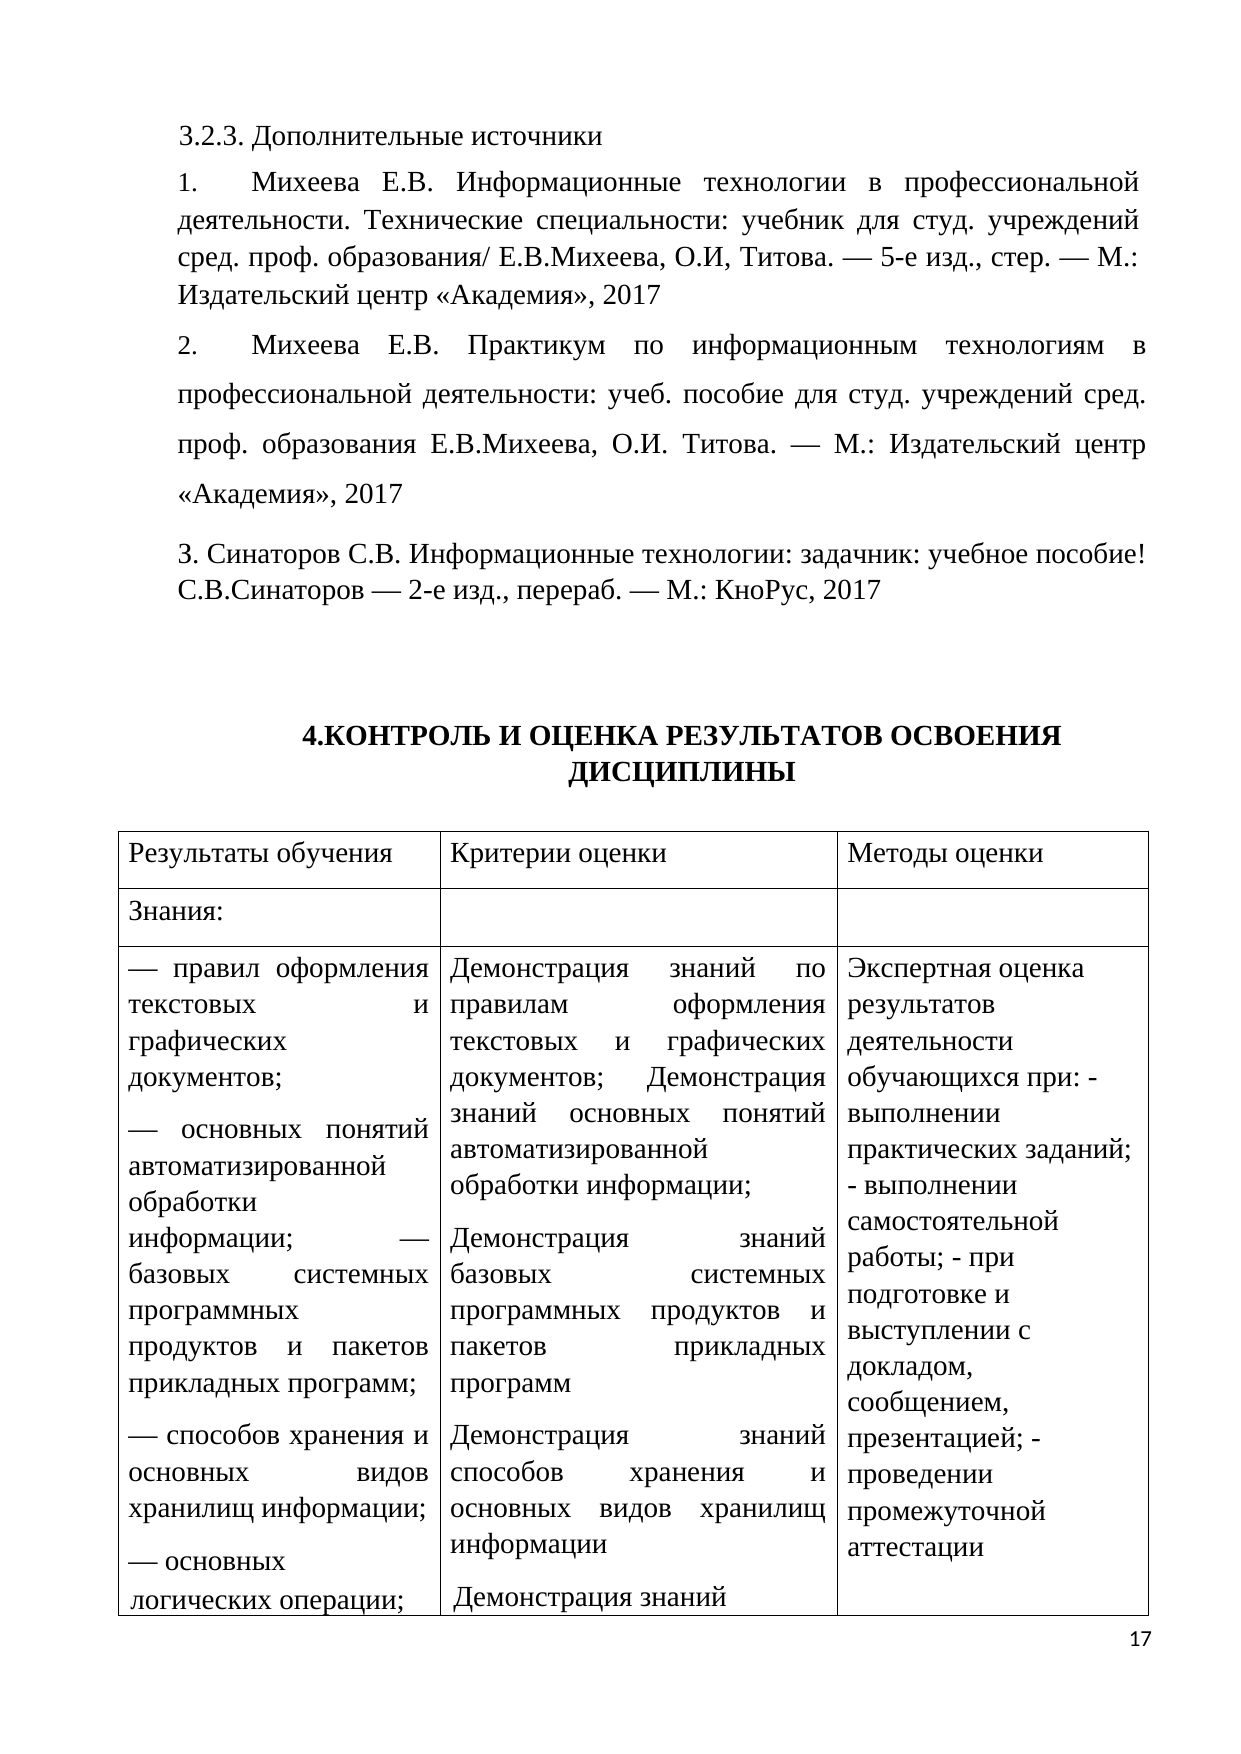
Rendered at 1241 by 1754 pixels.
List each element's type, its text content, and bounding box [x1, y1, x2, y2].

table_header Результаты обучения [119, 832, 440, 888]
table_header Методы оценки [838, 832, 1148, 888]
table_cell [441, 889, 837, 946]
table_header Критерии оценки [441, 832, 837, 888]
list Михеева Е.В. Информационные технологии в профессиональной деятельности. Технические специальности: учебник для студ. учреждений сред. проф. образования/ Е.В.Михеева, О.И, Титова. — 5-е изд., стер. — М.: Издательский центр «Академия», 2017 [177, 164, 1140, 311]
subtitle 4.КОНТРОЛЬ И ОЦЕНКА РЕЗУЛЬТАТОВ ОСВОЕНИЯ ДИСЦИПЛИНЫ [212, 718, 1152, 788]
table_cell [838, 889, 1148, 946]
text 3.2.3. Дополнительные источники [179, 118, 1152, 152]
list Михеева Е.В. Практикум по информационным технологиям в профессиональной деятельности: учеб. пособие для студ. учреждений сред. проф. образования Е.В.Михеева, О.И. Титова. — М.: Издательский центр «Академия», 2017 [177, 327, 1147, 509]
text З. Синаторов С.В. Информационные технологии: задачник: учебное пособие! С.В.Синаторов — 2-е изд., перераб. — М.: КноРус, 2017 [177, 536, 1147, 606]
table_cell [838, 947, 1148, 1615]
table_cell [119, 947, 440, 1615]
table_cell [441, 947, 837, 1615]
table_cell Знания: [119, 889, 440, 946]
